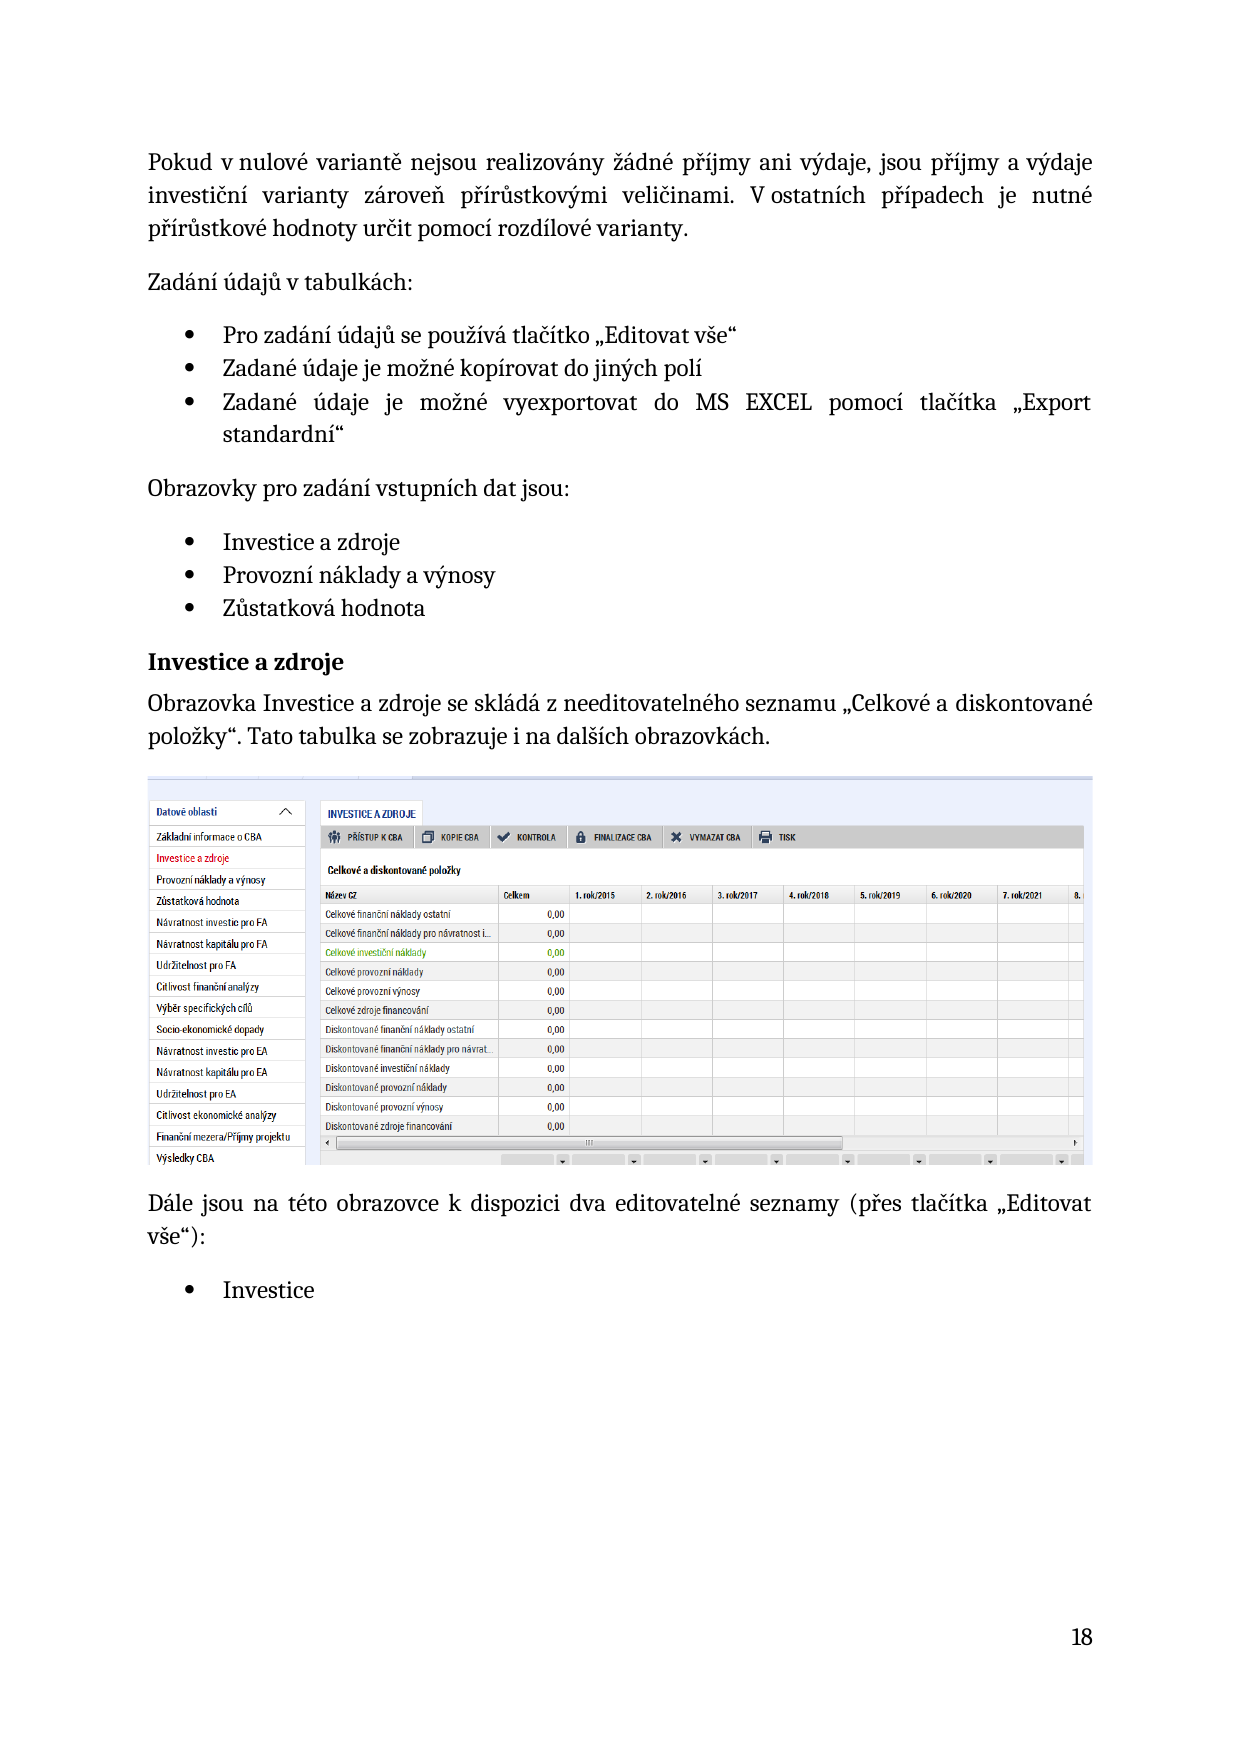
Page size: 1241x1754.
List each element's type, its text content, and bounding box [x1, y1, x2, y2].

list Zadané údaje je možné vyexportovat do MS EXCEL pomocí tlačítka „Export standardní“ [185, 387, 1093, 449]
text Pokud v nulové variantě nejsou realizovány žádné příjmy ani výdaje, jsou příjmy a výdaje investiční varianty zároveň přírůstkovými veličinami. V ostatních případech je nutné přírůstkové hodnoty určit pomocí rozdílové varianty. [148, 148, 1093, 242]
text Zadání údajů v tabulkách: [148, 267, 1093, 296]
list Investice a zdroje [185, 528, 1093, 557]
list Zadané údaje je možné kopírovat do jiných polí [185, 354, 1093, 383]
subtitle Investice a zdroje [148, 648, 1093, 677]
list Pro zadání údajů se používá tlačítko „Editovat vše“ [185, 321, 1093, 350]
list Provozní náklady a výnosy [185, 561, 1093, 590]
picture [147, 776, 1093, 1165]
text Dále jsou na této obrazovce k dispozici dva editovatelné seznamy (přes tlačítka „Editovat vše“): [148, 1189, 1093, 1251]
list Investice [185, 1276, 1093, 1305]
list Zůstatková hodnota [185, 594, 1093, 623]
text Obrazovka Investice a zdroje se skládá z needitovatelného seznamu „Celkové a diskontované položky“. Tato tabulka se zobrazuje i na dalších obrazovkách. [148, 689, 1093, 751]
text Obrazovky pro zadání vstupních dat jsou: [148, 474, 1093, 503]
